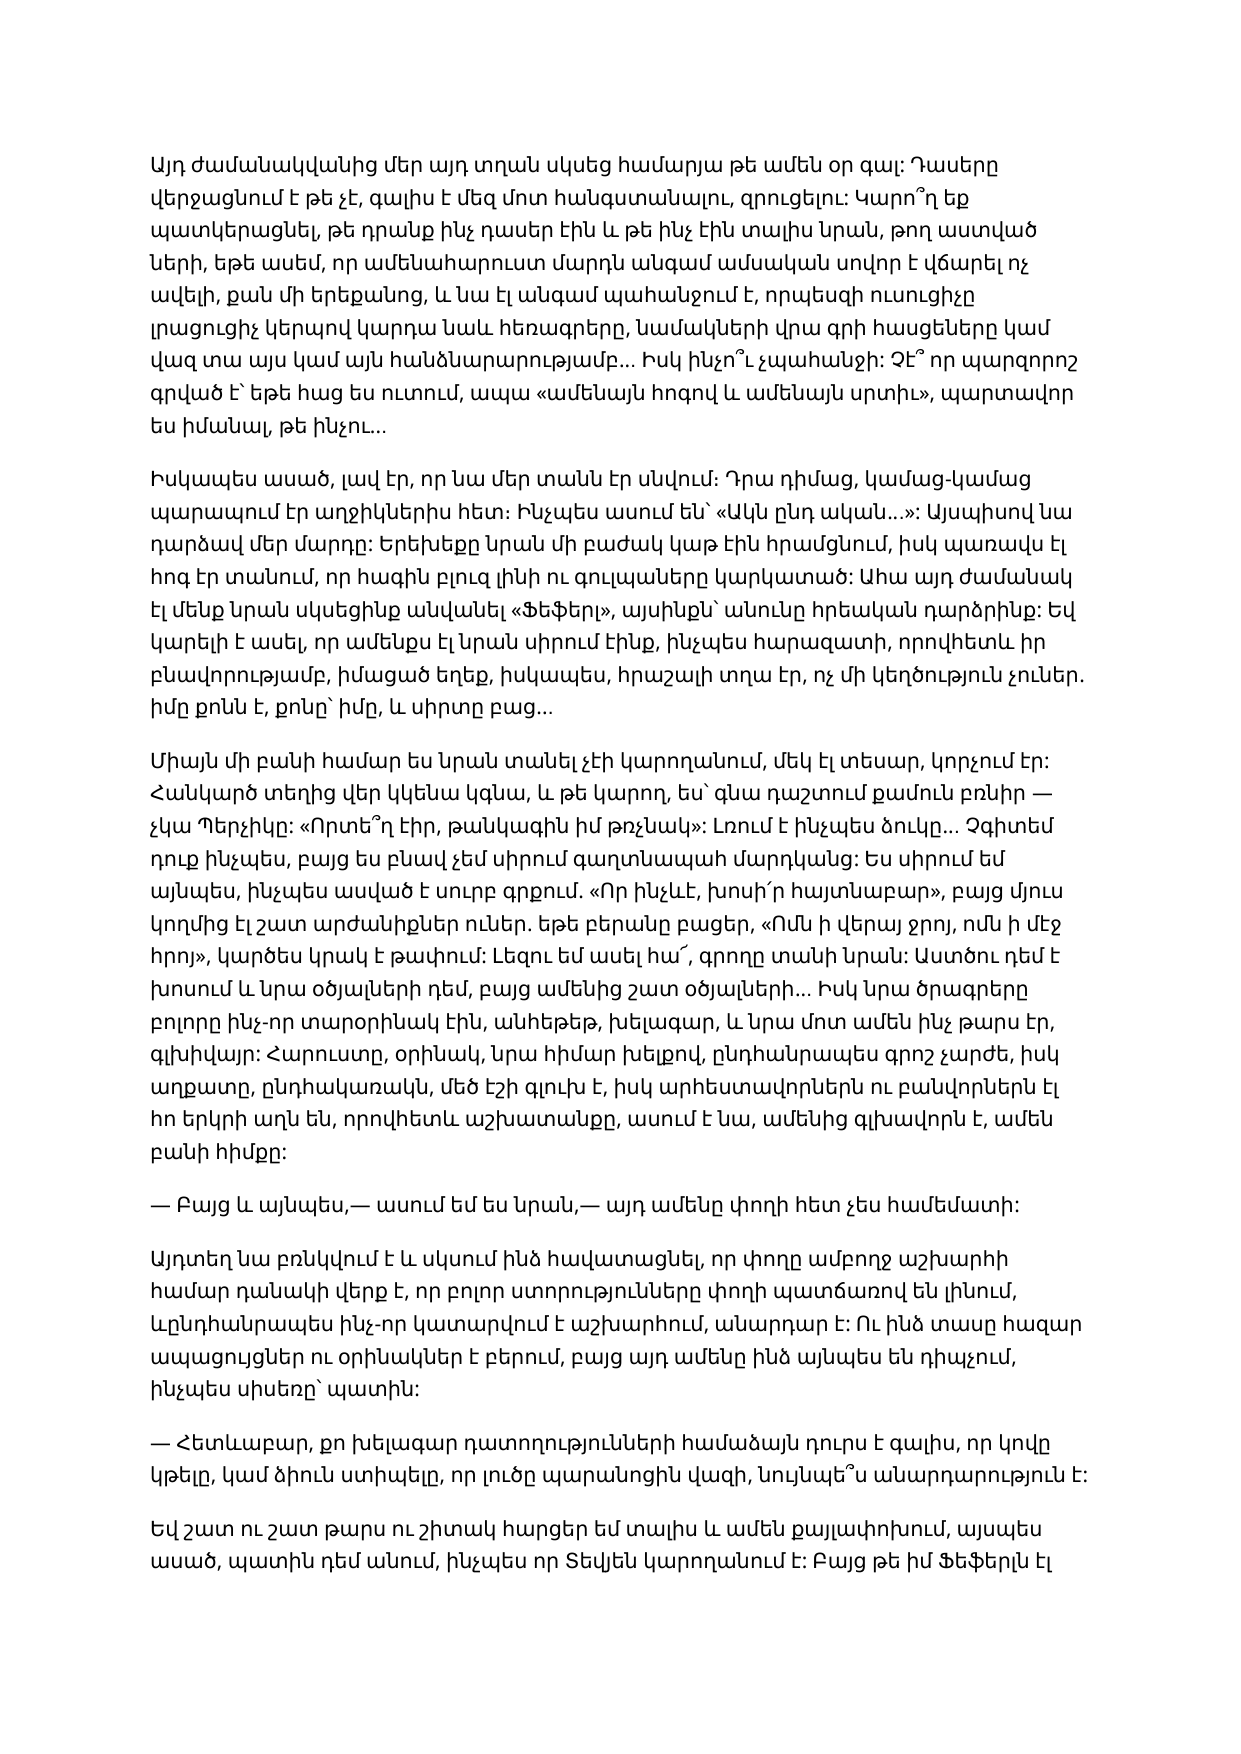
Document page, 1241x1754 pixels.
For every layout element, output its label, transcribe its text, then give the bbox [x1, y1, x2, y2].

text Այդտեղ նա բռնկվում է և սկսում ինձ հավատացնել, որ փողը ամբողջ աշխարհի համար դանակի վերք է, որ բոլոր ստորությունները փողի պատճառով են լինում, ևընդհանրապես ինչ-որ կատարվում է աշխարհում, անարդար է: Ու ինձ տասը հազար ապացույցներ ու օրինակներ է բերում, բայց այդ ամենը ինձ այնպես են դիպչում, ինչպես սիսեռը՝ պատին: [150, 1244, 1090, 1403]
text Միայն մի բանի համար ես նրան տանել չէի կարողանում, մեկ էլ տեսար, կորչում էր: Հանկարծ տեղից վեր կկենա կգնա, և թե կարող, ես՝ գնա դաշտում քամուն բռնիր — չկա Պերչիկը: «Որտե՞ղ էիր, թանկագին իմ թռչնակ»: Լռում է ինչպես ձուկը... Չգիտեմ դուք ինչպես, բայց ես բնավ չեմ սիրում գաղտնապահ մարդկանց: Ես սիրում եմ այնպես, ինչպես ասված է սուրբ գրքում. «Որ ինչևէ, խոսի՛ր հայտնաբար», բայց մյուս կողմից էլ շատ արժանիքներ ուներ. եթե բերանը բացեր, «Ոմն ի վերայ ջրոյ, ոմն ի մէջ հրոյ», կարծես կրակ է թափում: Լեզու եմ ասել հա՜, գրողը տանի նրան: Աստծու դեմ է խոսում և նրա օծյալների դեմ, բայց ամենից շատ օծյալների... Իսկ նրա ծրագրերը բոլորը ինչ-որ տարօրինակ էին, անհեթեթ, խելագար, և նրա մոտ ամեն ինչ թարս էր, գլխիվայր: Հարուստը, օրինակ, նրա հիմար խելքով, ընդհանրապես գրոշ չարժե, իսկ աղքատը, ընդհակառակն, մեծ էշի գլուխ է, իսկ արհեստավորներն ու բանվորներն էլ հո երկրի աղն են, որովհետև աշխատանքը, ասում է նա, ամենից գլխավորն է, ամեն բանի հիմքը: [150, 746, 1090, 1166]
text Այդ ժամանակվանից մեր այդ տղան սկսեց համարյա թե ամեն օր գալ: Դասերը վերջացնում է թե չէ, գալիս է մեզ մոտ հանգստանալու, զրուցելու: Կարո՞ղ եք պատկերացնել, թե դրանք ինչ դասեր էին և թե ինչ էին տալիս նրան, թող աստված ների, եթե ասեմ, որ ամենահարուստ մարդն անգամ ամսական սովոր է վճարել ոչ ավելի, քան մի երեքանոց, և նա էլ անգամ պահանջում է, որպեսզի ուսուցիչը լրացուցիչ կերպով կարդա նաև հեռագրերը, նամակների վրա գրի հասցեները կամ վազ տա այս կամ այն հանձնարարությամբ... Իսկ ինչո՞ւ չպահանջի: Չէ՞ որ պարզորոշ գրված է՝ եթե հաց ես ուտում, ապա «ամենայն հոգով և ամենայն սրտիւ», պարտավոր ես իմանալ, թե ինչու... [150, 150, 1090, 439]
text — Բայց և այնպես,— ասում եմ ես նրան,— այդ ամենը փողի հետ չես համեմատի: [150, 1191, 1090, 1219]
text Իսկապես ասած, լավ էր, որ նա մեր տանն էր սնվում։ Դրա դիմաց, կամաց-կամաց պարապում էր աղջիկներիս հետ։ Ինչպես ասում են՝ «Ակն ընդ ական...»: Այսպիսով նա դարձավ մեր մարդը: Երեխեքը նրան մի բաժակ կաթ էին հրամցնում, իսկ պառավս էլ հոգ էր տանում, որ հագին բլուզ լինի ու գուլպաները կարկատած: Ահա այդ ժամանակ էլ մենք նրան սկսեցինք անվանել «Ֆեֆերլ», այսինքն՝ անունը հրեական դարձրինք: Եվ կարելի է ասել, որ ամենքս էլ նրան սիրում էինք, ինչպես հարազատի, որովհետև իր բնավորությամբ, իմացած եղեք, իսկապես, հրաշալի տղա էր, ոչ մի կեղծություն չուներ. իմը քոնն է, քոնը՝ իմը, և սիրտը բաց... [150, 464, 1090, 721]
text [150, 1514, 1090, 1575]
text — Հետևաբար, քո խելագար դատողությունների համաձայն դուրս է գալիս, որ կովը կթելը, կամ ձիուն ստիպելը, որ լուծը պարանոցին վազի, նույնպե՞ս անարդարություն է: [150, 1428, 1090, 1489]
